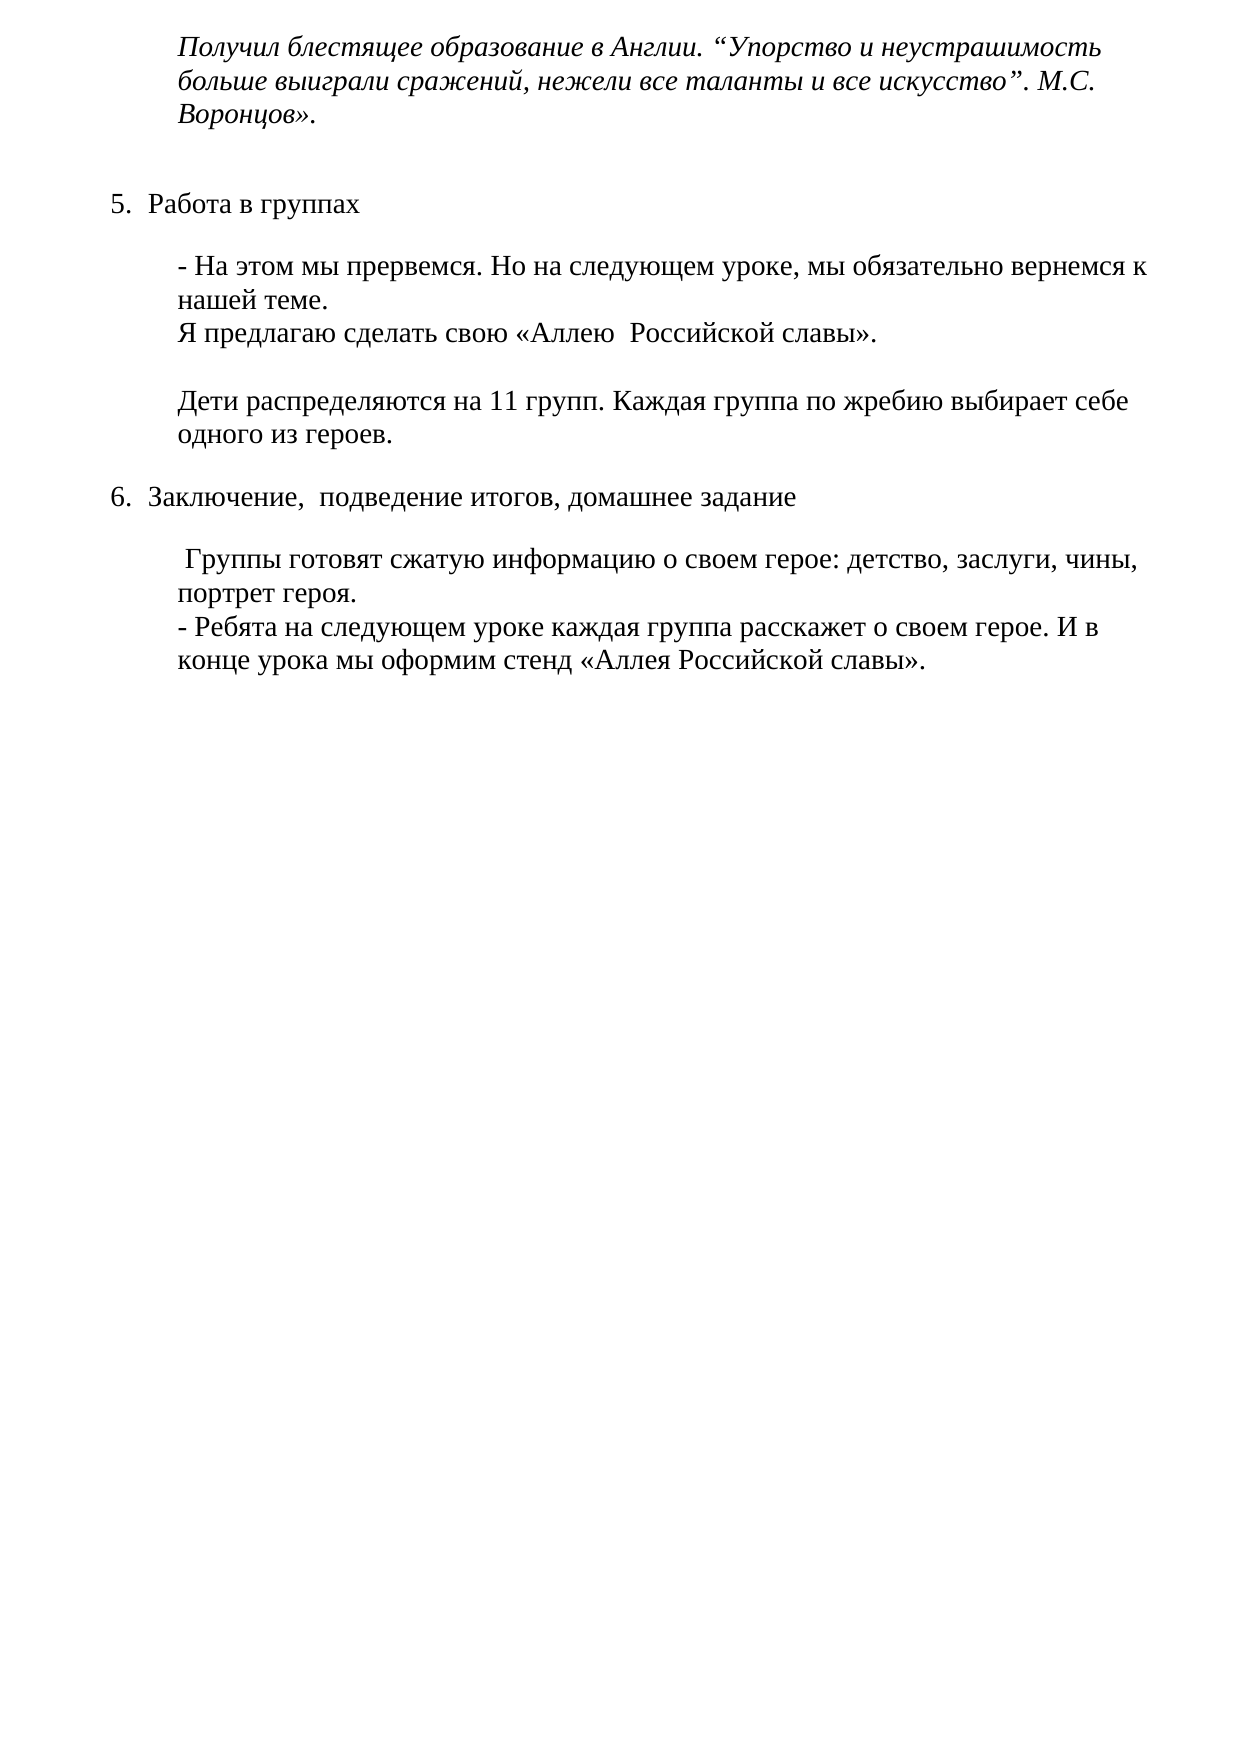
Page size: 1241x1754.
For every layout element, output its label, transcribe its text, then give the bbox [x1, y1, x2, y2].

text Группы готовят сжатую информацию о своем герое: детство, заслуги, чины, портрет героя. [177, 542, 1152, 609]
text Получил блестящее образование в Англии. “Упорство и неустрашимость больше выиграли сражений, нежели все таланты и все искусство”. М.С. Воронцов». [177, 29, 1152, 130]
text - На этом мы прервемся. Но на следующем уроке, мы обязательно вернемся к нашей теме. [177, 248, 1152, 316]
list Работа в группах [110, 186, 1152, 219]
list Заключение, подведение итогов, домашнее задание [110, 479, 1152, 512]
text Я предлагаю сделать свою «Аллею Российской славы». [177, 316, 1152, 349]
text Дети распределяются на 11 групп. Каждая группа по жребию выбирает себе одного из героев. [177, 383, 1152, 450]
text - Ребята на следующем уроке каждая группа расскажет о своем герое. И в конце урока мы оформим стенд «Аллея Российской славы». [177, 609, 1152, 676]
